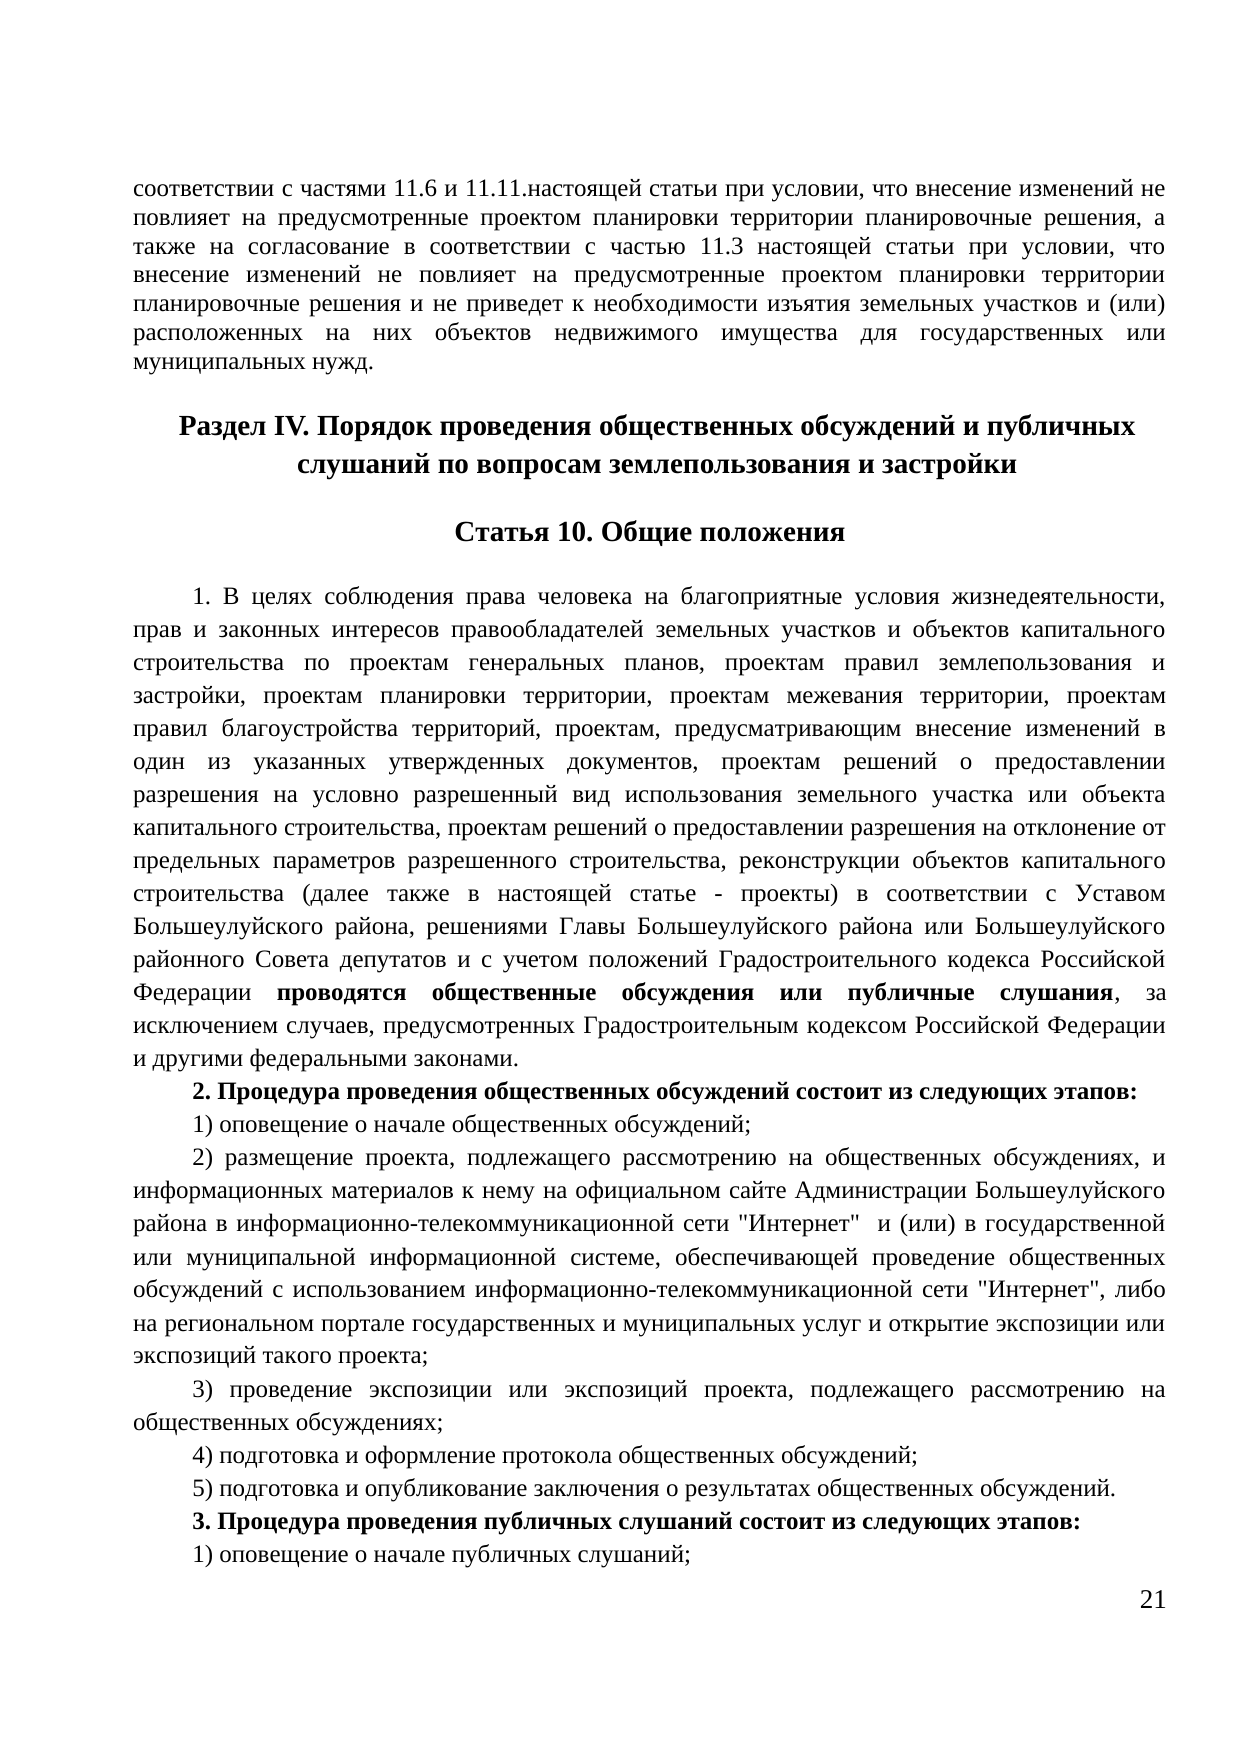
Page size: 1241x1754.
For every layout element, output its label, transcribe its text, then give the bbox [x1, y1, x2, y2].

text Раздел IV. Порядок проведения общественных обсуждений и публичных слушаний по вопросам землепользования и застройки [148, 408, 1167, 480]
text 3) проведение экспозиции или экспозиций проекта, подлежащего рассмотрению на общественных обсуждениях; [133, 1374, 1167, 1435]
text 3. Процедура проведения публичных слушаний состоит из следующих этапов: [133, 1506, 1167, 1534]
text 5) подготовка и опубликование заключения о результатах общественных обсуждений. [133, 1473, 1167, 1501]
text 4) подготовка и оформление протокола общественных обсуждений; [133, 1440, 1167, 1468]
text 1) оповещение о начале публичных слушаний; [133, 1539, 1167, 1567]
text 1. В целях соблюдения права человека на благоприятные условия жизнедеятельности, прав и законных интересов правообладателей земельных участков и объектов капитального строительства по проектам генеральных планов, проектам правил землепользования и застройки, проектам планировки территории, проектам межевания территории, проектам правил благоустройства территорий, проектам, предусматривающим внесение изменений в один из указанных утвержденных документов, проектам решений о предоставлении разрешения на условно разрешенный вид использования земельного участка или объекта капитального строительства, проектам решений о предоставлении разрешения на отклонение от предельных параметров разрешенного строительства, реконструкции объектов капитального строительства (далее также в настоящей статье - проекты) в соответствии с Уставом Большеулуйского района, решениями Главы Большеулуйского района или Большеулуйского районного Совета депутатов и с учетом положений Градостроительного кодекса Российской Федерации проводятся общественные обсуждения или публичные слушания, за исключением случаев, предусмотренных Градостроительным кодексом Российской Федерации и другими федеральными законами. [133, 581, 1167, 1072]
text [133, 173, 1167, 374]
text 2) размещение проекта, подлежащего рассмотрению на общественных обсуждениях, и информационных материалов к нему на официальном сайте Администрации Большеулуйского района в информационно-телекоммуникационной сети "Интернет" и (или) в государственной или муниципальной информационной системе, обеспечивающей проведение общественных обсуждений с использованием информационно-телекоммуникационной сети "Интернет", либо на региональном портале государственных и муниципальных услуг и открытие экспозиции или экспозиций такого проекта; [133, 1142, 1167, 1369]
text Статья 10. Общие положения [133, 514, 1167, 547]
text 1) оповещение о начале общественных обсуждений; [133, 1109, 1167, 1138]
text 2. Процедура проведения общественных обсуждений состоит из следующих этапов: [133, 1076, 1167, 1105]
